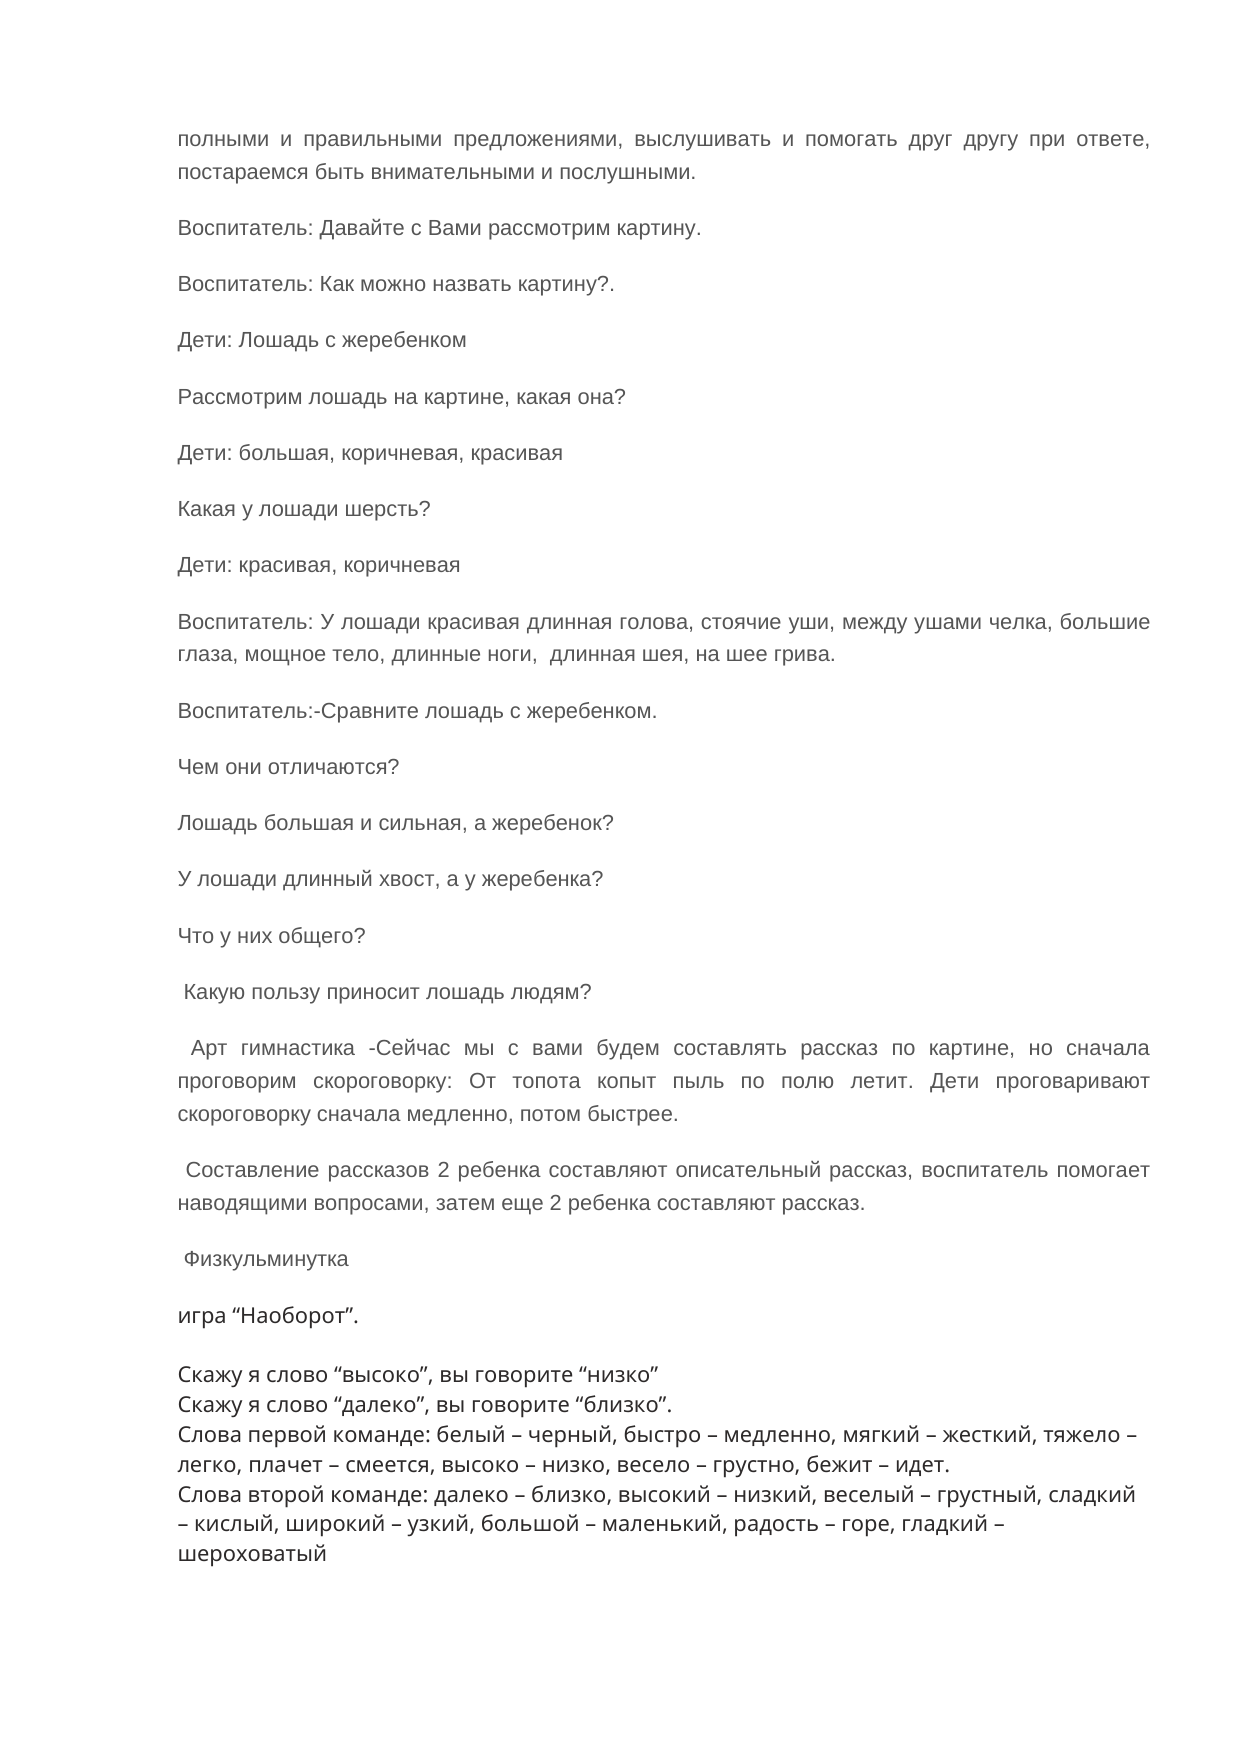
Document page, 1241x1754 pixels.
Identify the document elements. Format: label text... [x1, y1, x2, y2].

text Воспитатель:-Сравните лошадь с жеребенком. [177, 690, 1152, 723]
text Воспитатель: Давайте с Вами рассмотрим картину. [177, 207, 1152, 240]
text Скажу я слово “высоко”, вы говорите “низко” Скажу я слово “далеко”, вы говорите “близко”. Слова первой команде: белый – черный, быстро – медленно, мягкий – жесткий, тяжело – легко, плачет – смеется, высоко – низко, весело – грустно, бежит – идет. Слова второй команде: далеко – близко, высокий – низкий, веселый – грустный, сладкий – кислый, широкий – узкий, большой – маленький, радость – горе, гладкий – шероховатый [177, 1359, 1152, 1568]
text Чем они отличаются? [177, 746, 1152, 779]
text Какую пользу приносит лошадь людям? [177, 971, 1152, 1004]
text Дети: большая, коричневая, красивая [177, 432, 1152, 465]
text Лошадь большая и сильная, а жеребенок? [177, 802, 1152, 835]
text Воспитатель: Как можно назвать картину?. [177, 263, 1152, 296]
text игра “Наоборот”. [177, 1300, 1152, 1330]
text Воспитатель: У лошади красивая длинная голова, стоячие уши, между ушами челка, большие глаза, мощное тело, длинные ноги, длинная шея, на шее грива. [177, 601, 1152, 667]
text Рассмотрим лошадь на картине, какая она? [177, 376, 1152, 409]
text Дети: красивая, коричневая [177, 545, 1152, 577]
text Арт гимнастика -Сейчас мы с вами будем составлять рассказ по картине, но сначала проговорим скороговорку: От топота копыт пыль по полю летит. Дети проговаривают скороговорку сначала медленно, потом быстрее. [177, 1027, 1152, 1126]
text Физкульминутка [177, 1238, 1152, 1271]
text У лошади длинный хвост, а у жеребенка? [177, 859, 1152, 892]
text Дети: Лошадь с жеребенком [177, 320, 1152, 352]
text Какая у лошади шерсть? [177, 488, 1152, 521]
text Что у них общего? [177, 915, 1152, 948]
text Составление рассказов 2 ребенка составляют описательный рассказ, воспитатель помогает наводящими вопросами, затем еще 2 ребенка составляют рассказ. [177, 1149, 1152, 1215]
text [177, 118, 1152, 184]
